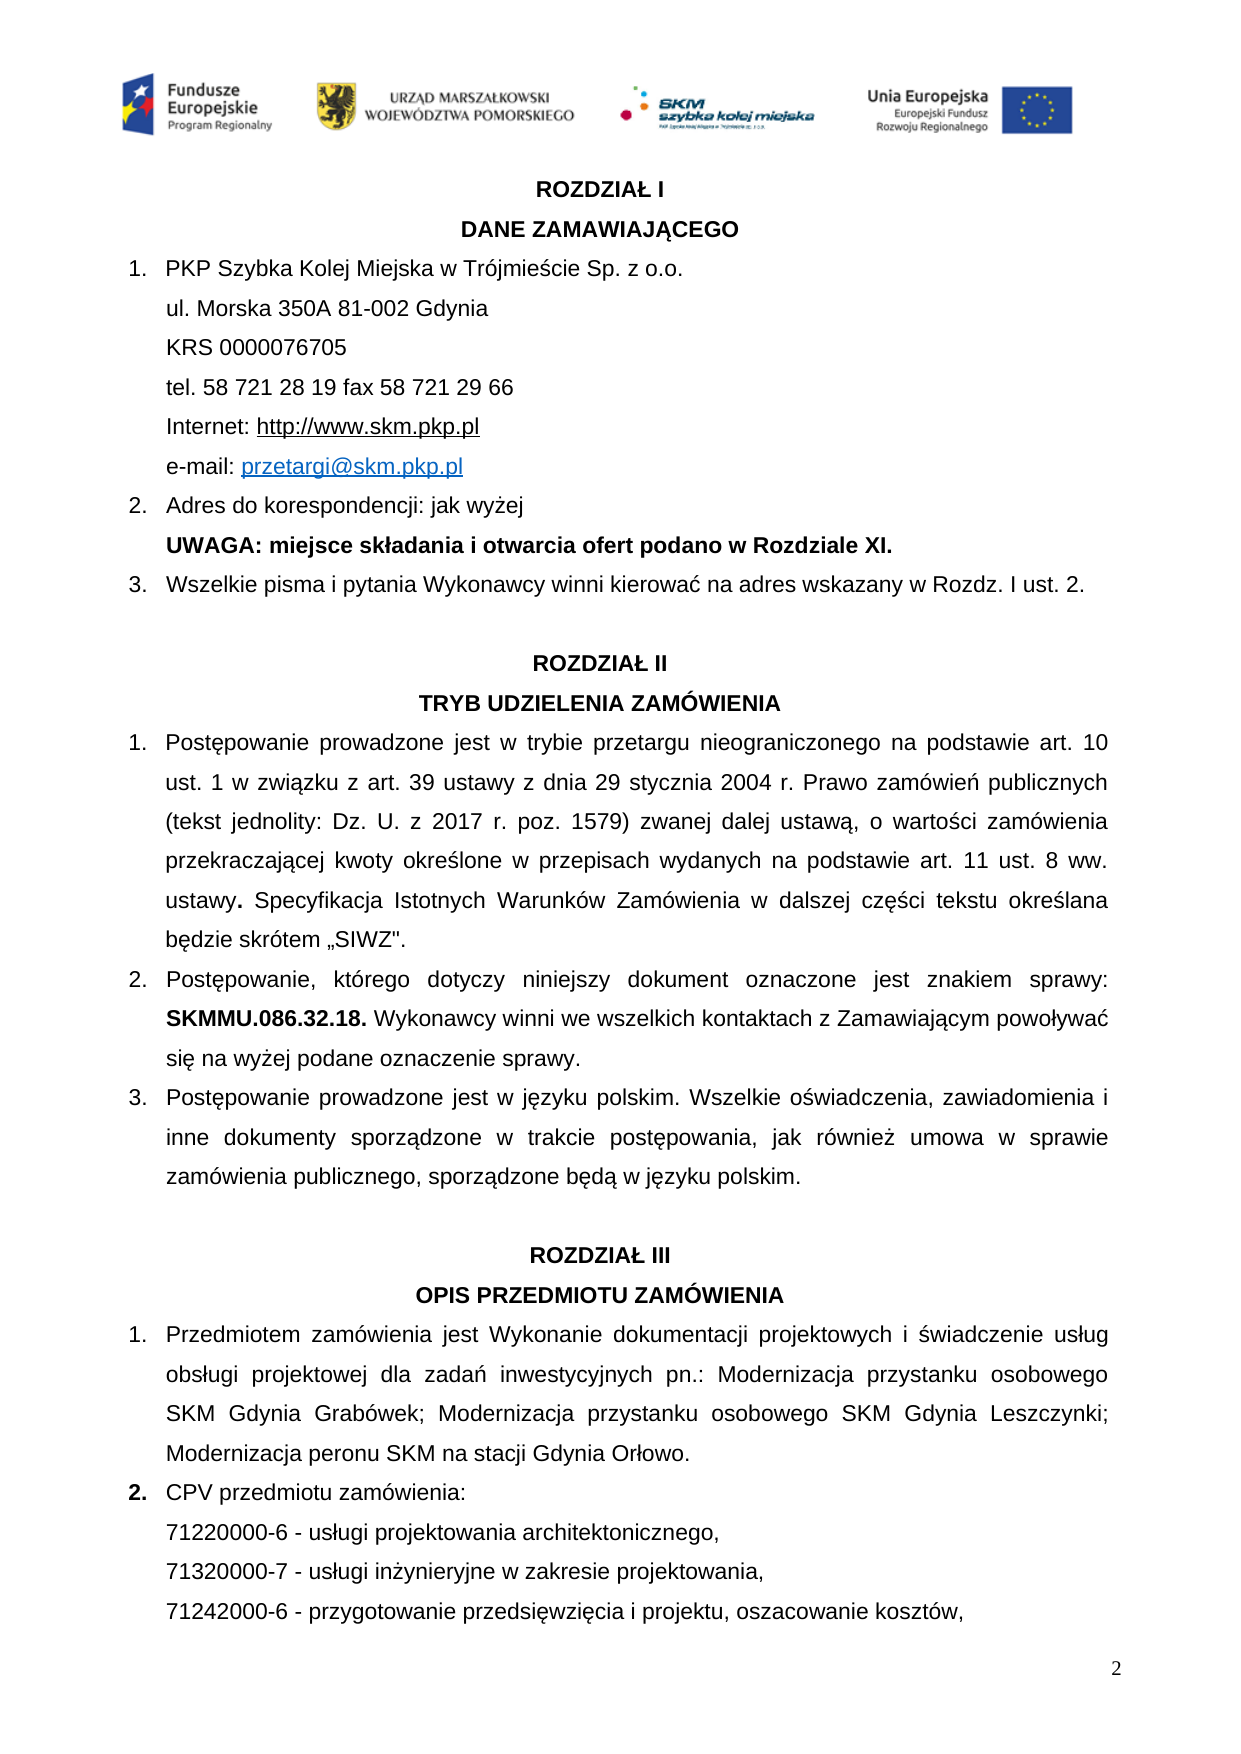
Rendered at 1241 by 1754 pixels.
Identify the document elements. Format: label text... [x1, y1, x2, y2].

list Postępowanie prowadzone jest w języku polskim. Wszelkie oświadczenia, zawiadomienia i inne dokumenty sporządzone w trakcie postępowania, jak również umowa w sprawie zamówienia publicznego, sporządzone będą w języku polskim. [128, 1084, 1109, 1190]
list Adres do korespondencji: jak wyżej [128, 492, 1109, 518]
text TRYB UDZIELENIA ZAMÓWIENIA [91, 689, 1109, 716]
list Postępowanie, którego dotyczy niniejszy dokument oznaczone jest znakiem sprawy: SKMMU.086.32.18. Wykonawcy winni we wszelkich kontaktach z Zamawiającym powoływać się na wyżej podane oznaczenie sprawy. [128, 966, 1109, 1071]
text KRS 0000076705 [166, 334, 1109, 361]
text DANE ZAMAWIAJĄCEGO [91, 216, 1109, 242]
text 71320000-7 - usługi inżynieryjne w zakresie projektowania, [166, 1558, 1109, 1584]
text ROZDZIAŁ II [91, 650, 1109, 676]
list Wszelkie pisma i pytania Wykonawcy winni kierować na adres wskazany w Rozdz. I ust. 2. [128, 571, 1109, 597]
list CPV przedmiotu zamówienia: [128, 1479, 1109, 1506]
list Przedmiotem zamówienia jest Wykonanie dokumentacji projektowych i świadczenie usług obsługi projektowej dla zadań inwestycyjnych pn.: Modernizacja przystanku osobowego SKM Gdynia Grabówek; Modernizacja przystanku osobowego SKM Gdynia Leszczynki; Modernizacja peronu SKM na stacji Gdynia Orłowo. [128, 1321, 1109, 1466]
text OPIS PRZEDMIOTU ZAMÓWIENIA [91, 1282, 1109, 1308]
text Internet: http://www.skm.pkp.pl [166, 413, 1109, 439]
text ul. Morska 350A 81-002 Gdynia [166, 295, 1109, 321]
text UWAGA: miejsce składania i otwarcia ofert podano w Rozdziale XI. [166, 532, 1109, 558]
text ROZDZIAŁ III [91, 1242, 1109, 1269]
text ROZDZIAŁ I [91, 176, 1109, 203]
list PKP Szybka Kolej Miejska w Trójmieście Sp. z o.o. [128, 255, 1109, 282]
text tel. 58 721 28 19 fax 58 721 29 66 [166, 374, 1109, 400]
text e-mail: przetargi@skm.pkp.pl [166, 453, 1109, 479]
picture [113, 73, 1087, 150]
text 71242000-6 - przygotowanie przedsięwzięcia i projektu, oszacowanie kosztów, [166, 1598, 1109, 1624]
text 71220000-6 - usługi projektowania architektonicznego, [166, 1519, 1109, 1545]
list Postępowanie prowadzone jest w trybie przetargu nieograniczonego na podstawie art. 10 ust. 1 w związku z art. 39 ustawy z dnia 29 stycznia 2004 r. Prawo zamówień publicznych (tekst jednolity: Dz. U. z 2017 r. poz. 1579) zwanej dalej ustawą, o wartości zamówienia przekraczającej kwoty określone w przepisach wydanych na podstawie art. 11 ust. 8 ww. ustawy. Specyfikacja Istotnych Warunków Zamówienia w dalszej części tekstu określana będzie skrótem „SIWZ". [128, 729, 1109, 953]
